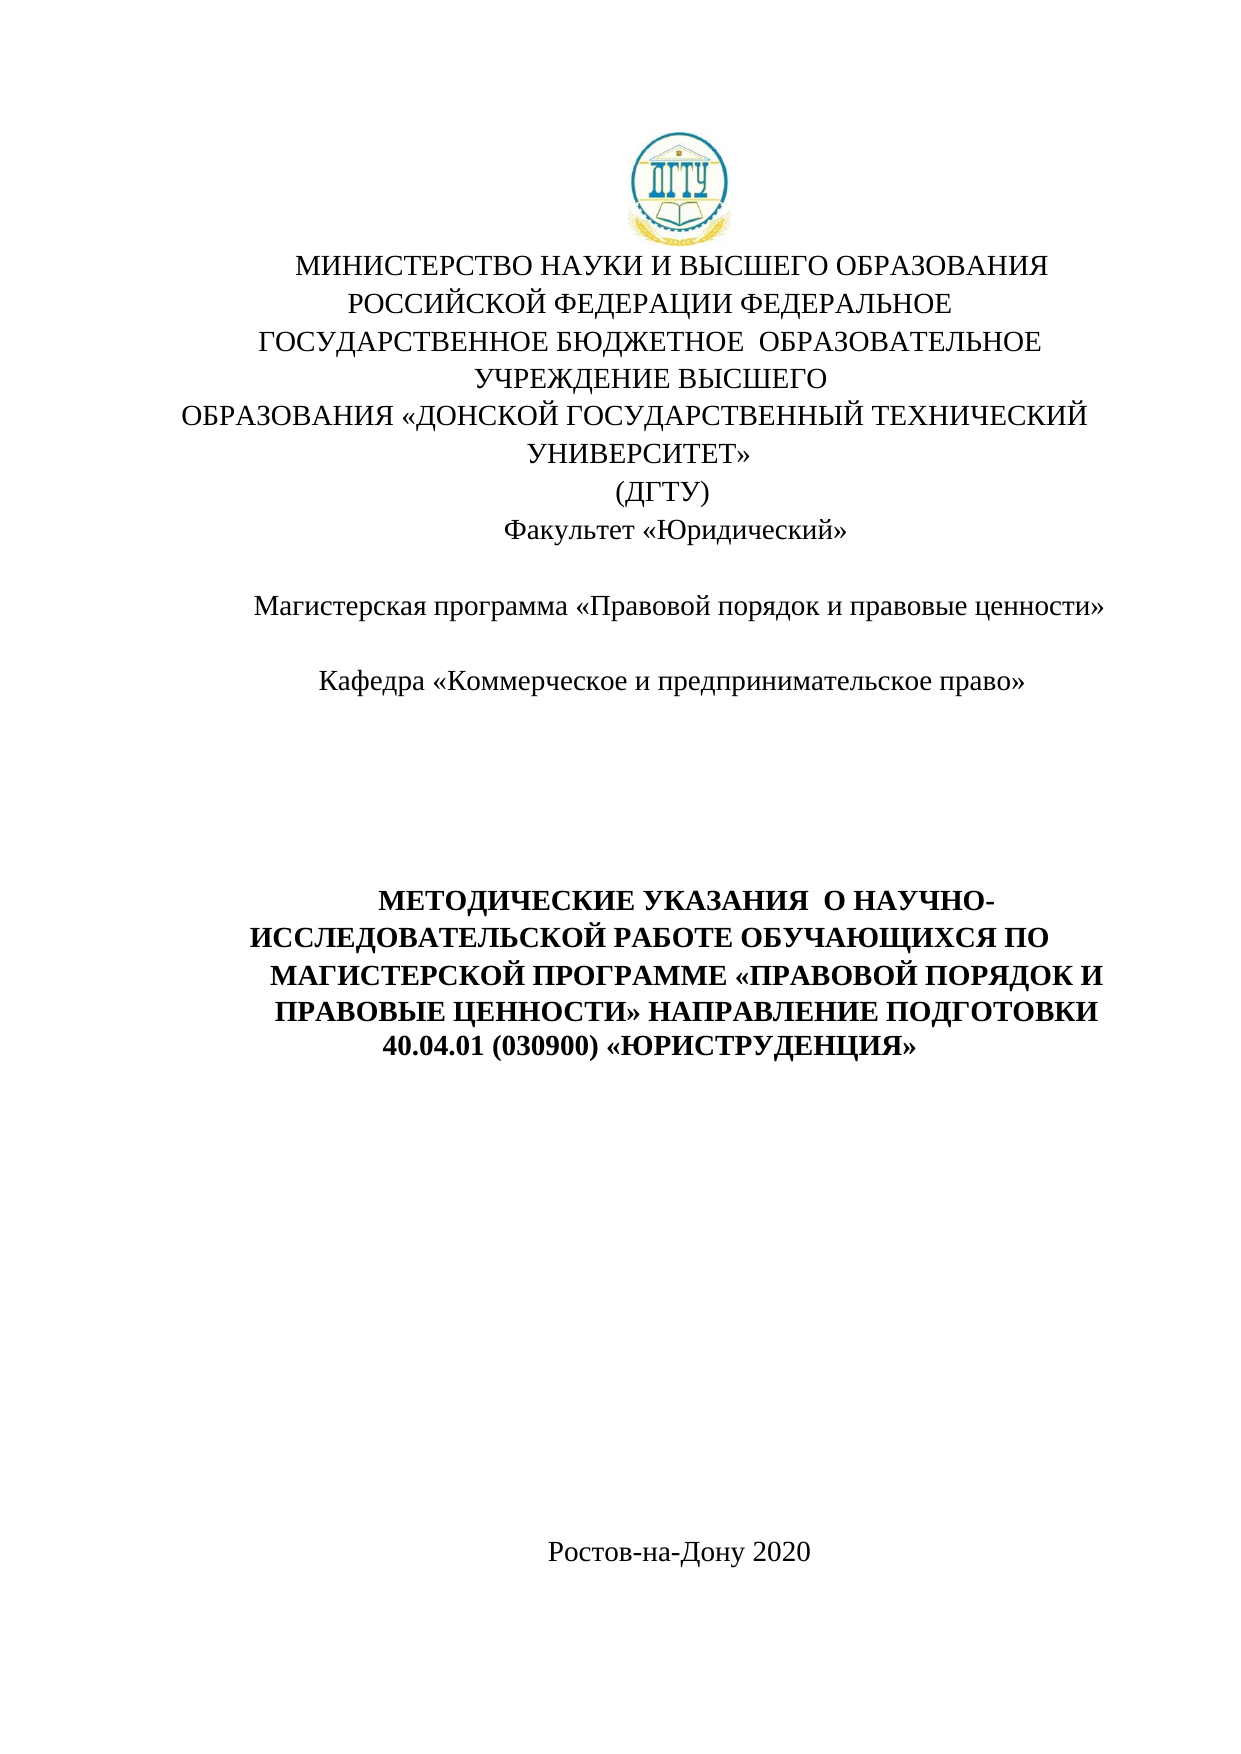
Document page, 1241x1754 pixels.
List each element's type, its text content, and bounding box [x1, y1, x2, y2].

text УНИВЕРСИТЕТ» [200, 437, 1077, 470]
picture [627, 132, 731, 246]
text Кафедра «Коммерческое и предпринимательское право» [318, 663, 1131, 697]
text МЕТОДИЧЕСКИЕ УКАЗАНИЯ О НАУЧНО-ИССЛЕДОВАТЕЛЬСКОЙ РАБОТЕ ОБУЧАЮЩИХСЯ ПО [148, 883, 1152, 954]
text Ростов-на-Дону 2020 [544, 1534, 814, 1568]
text Магистерская программа «Правовой порядок и правовые ценности» [148, 588, 1105, 622]
text (ДГТУ) [221, 474, 725, 507]
text Факультет «Юридический» [200, 512, 1152, 546]
text РОССИЙСКОЙ ФЕДЕРАЦИИ ФЕДЕРАЛЬНОЕ ГОСУДАРСТВЕННОЕ БЮДЖЕТНОЕ ОБРАЗОВАТЕЛЬНОЕ УЧРЕЖДЕНИЕ ВЫСШЕГО [200, 287, 1100, 394]
text МАГИСТЕРСКОЙ ПРОГРАММЕ «ПРАВОВОЙ ПОРЯДОК И [148, 958, 1152, 991]
text ОБРАЗОВАНИЯ «ДОНСКОЙ ГОСУДАРСТВЕННЫЙ ТЕХНИЧЕСКИЙ [181, 398, 1131, 432]
text МИНИСТЕРСТВО НАУКИ И ВЫСШЕГО ОБРАЗОВАНИЯ [295, 248, 1131, 282]
text ПРАВОВЫЕ ЦЕННОСТИ» НАПРАВЛЕНИЕ ПОДГОТОВКИ 40.04.01 (030900) «ЮРИСТРУДЕНЦИЯ» [148, 994, 1152, 1062]
